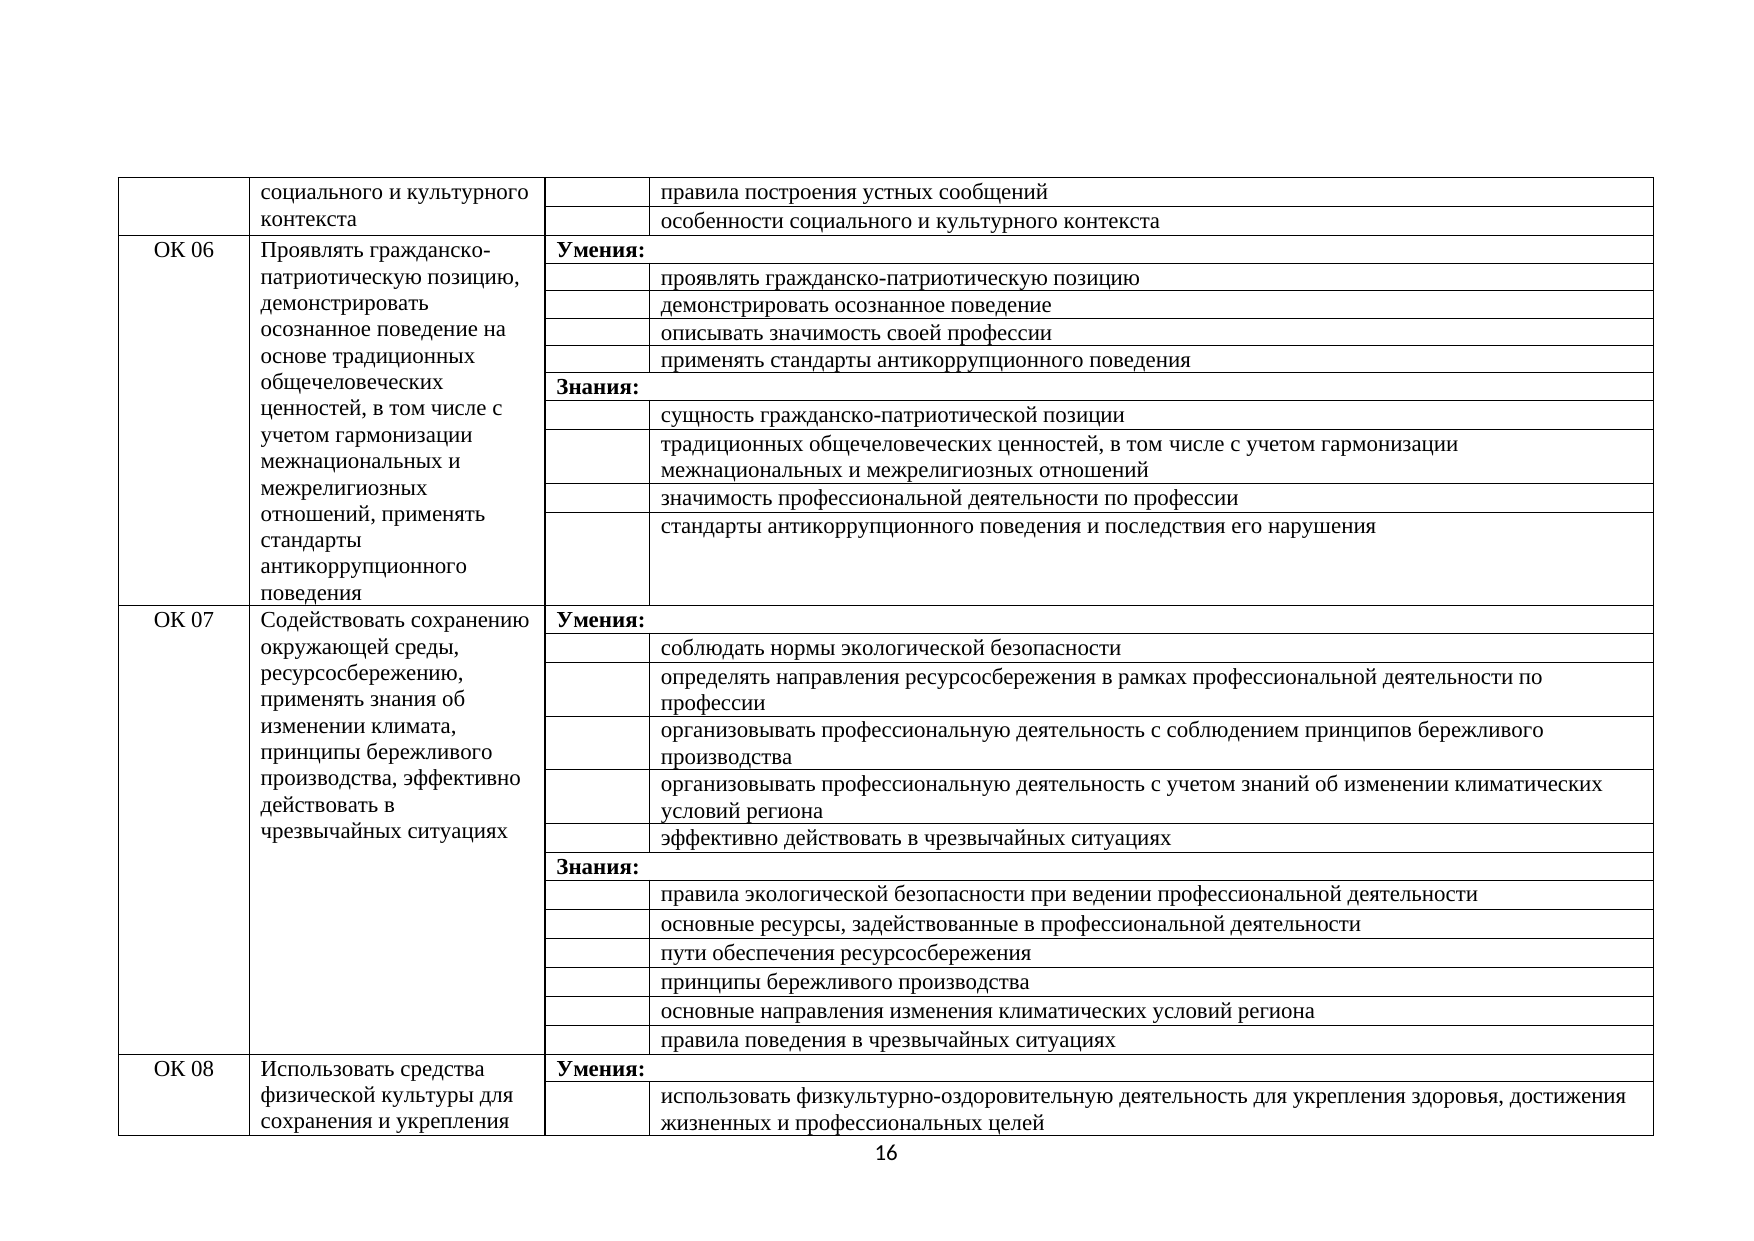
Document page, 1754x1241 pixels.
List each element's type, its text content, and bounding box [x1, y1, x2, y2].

table_cell правила построения устных сообщений [650, 178, 1653, 206]
table_cell [546, 910, 649, 938]
table_cell [546, 401, 649, 429]
table_cell Умения: [546, 606, 1653, 633]
table_cell стандарты антикоррупционного поведения и последствия его нарушения [650, 513, 1653, 605]
table_cell [546, 824, 649, 852]
table_cell [546, 1026, 649, 1054]
table_cell [546, 939, 649, 967]
table_cell описывать значимость своей профессии [650, 319, 1653, 345]
table_cell сущность гражданско-патриотической позиции [650, 401, 1653, 429]
table_cell Умения: [546, 236, 1653, 263]
table_cell [546, 291, 649, 317]
table_cell Проявлять гражданско-патриотическую позицию, демонстрировать осознанное поведение на основе традиционных общечеловеческих ценностей, в том числе с учетом гармонизации межнациональных и межрелигиозных отношений, применять стандарты антикоррупционного поведения [250, 236, 544, 605]
table_cell [546, 663, 649, 716]
table_cell [546, 881, 649, 908]
table_cell Содействовать сохранению окружающей среды, ресурсосбережению, применять знания об изменении климата, принципы бережливого производства, эффективно действовать в чрезвычайных ситуациях [250, 606, 544, 1054]
table_cell определять направления ресурсосбережения в рамках профессиональной деятельности по профессии [650, 663, 1653, 716]
table_cell особенности социального и культурного контекста [650, 207, 1653, 235]
table_cell традиционных общечеловеческих ценностей, в том числе с учетом гармонизации межнациональных и межрелигиозных отношений [650, 430, 1653, 482]
table_cell организовывать профессиональную деятельность с соблюдением принципов бережливого производства [650, 717, 1653, 769]
table_cell правила экологической безопасности при ведении профессиональной деятельности [650, 881, 1653, 908]
table_cell проявлять гражданско-патриотическую позицию [650, 264, 1653, 290]
table_cell основные ресурсы, задействованные в профессиональной деятельности [650, 910, 1653, 938]
table_cell [546, 207, 649, 235]
table_cell [546, 717, 649, 769]
table_cell [546, 968, 649, 996]
table_cell [546, 997, 649, 1025]
table_cell [546, 178, 649, 206]
table_cell [546, 346, 649, 372]
table_cell основные направления изменения климатических условий региона [650, 997, 1653, 1025]
table_cell Использовать средства физической культуры для сохранения и укрепления здоровья в процессе профессиональной деятельности и поддержания необходимого уровня физической подготовленности [250, 1055, 544, 1135]
table_cell [546, 634, 649, 662]
table_cell [546, 264, 649, 290]
table_cell правила поведения в чрезвычайных ситуациях [650, 1026, 1653, 1054]
table_cell [546, 484, 649, 512]
table_cell соблюдать нормы экологической безопасности [650, 634, 1653, 662]
table_cell [546, 770, 649, 823]
table_cell ОК 07 [119, 606, 249, 1054]
table_cell ОК 06 [119, 236, 249, 605]
table_cell эффективно действовать в чрезвычайных ситуациях [650, 824, 1653, 852]
table_cell [546, 1082, 649, 1135]
table_cell Знания: [546, 373, 1653, 400]
table_cell использовать физкультурно-оздоровительную деятельность для укрепления здоровья, достижения жизненных и профессиональных целей [650, 1082, 1653, 1135]
table_cell Умения: [546, 1055, 1653, 1081]
table_cell ОК 08 [119, 1055, 249, 1135]
table_cell принципы бережливого производства [650, 968, 1653, 996]
table_cell значимость профессиональной деятельности по профессии [650, 484, 1653, 512]
table_cell Знания: [546, 853, 1653, 879]
table_cell организовывать профессиональную деятельность с учетом знаний об изменении климатических условий региона [650, 770, 1653, 823]
table_cell применять стандарты антикоррупционного поведения [650, 346, 1653, 372]
table_cell [546, 513, 649, 605]
table_cell [546, 430, 649, 482]
table_cell [546, 319, 649, 345]
table_cell пути обеспечения ресурсосбережения [650, 939, 1653, 967]
table_cell демонстрировать осознанное поведение [650, 291, 1653, 317]
